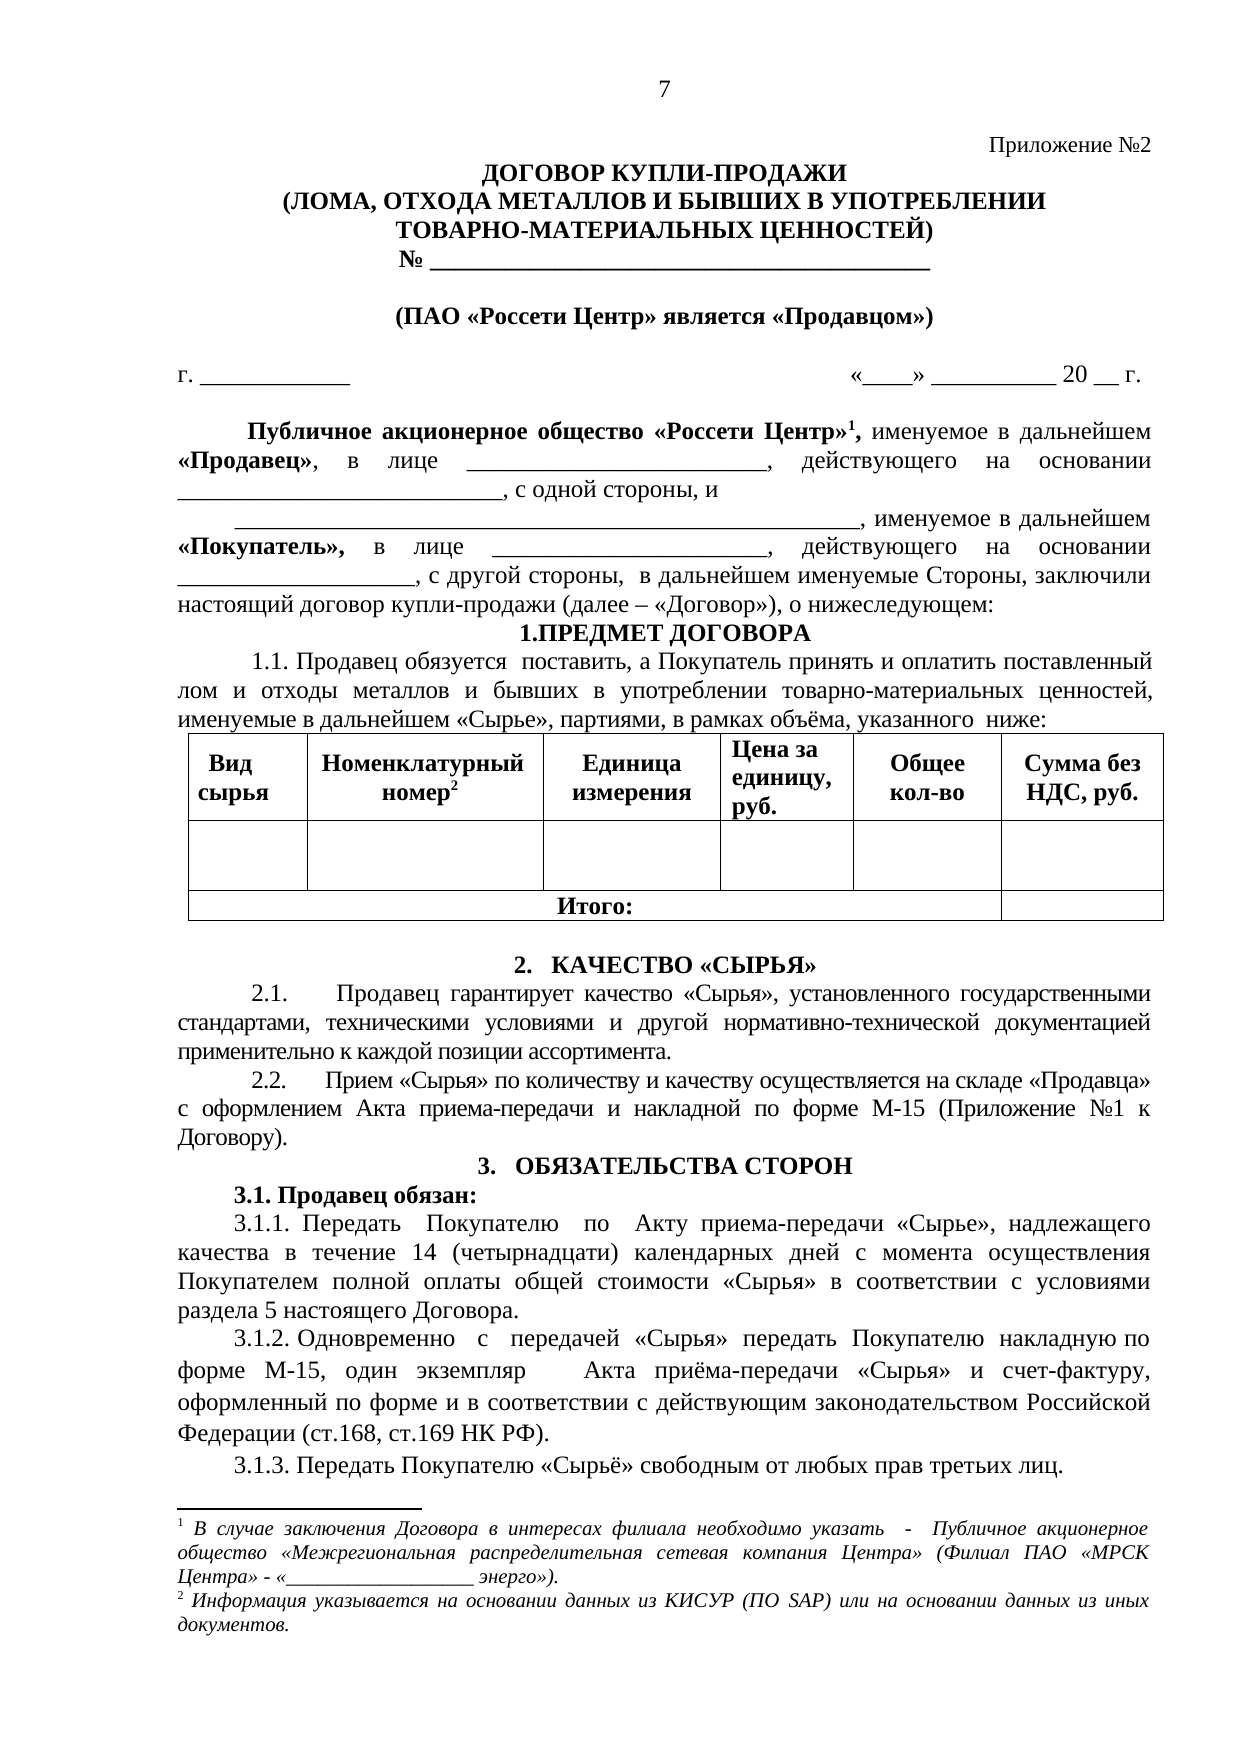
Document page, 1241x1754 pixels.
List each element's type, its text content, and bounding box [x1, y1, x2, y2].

table_header Общее кол-во [854, 734, 1001, 820]
text __________________________________________________, именуемое в дальнейшем «Покупатель», в лице ______________________, действующего на основании ___________________, с другой стороны, в дальнейшем именуемые Стороны, заключили настоящий договор купли-продажи (далее – «Договор»), о нижеследующем: [177, 503, 1152, 618]
table_header Сумма без НДС, руб. [1002, 734, 1163, 820]
table_cell [544, 821, 720, 890]
list КАЧЕСТВО «СЫРЬЯ» [177, 950, 1153, 978]
table_header Единица измерения [544, 734, 720, 820]
table_cell [854, 821, 1001, 890]
table_cell [1002, 821, 1163, 890]
list ОБЯЗАТЕЛЬСТВА СТОРОН [177, 1151, 1153, 1180]
table_cell [721, 821, 853, 890]
table_cell [308, 821, 543, 890]
text (ПАО «Россети Центр» является «Продавцом») [177, 301, 1152, 330]
list Продавец гарантирует качество «Сырья», установленного государственными стандартами, техническими условиями и другой нормативно-технической документацией применительно к каждой позиции ассортимента. [177, 978, 1152, 1065]
text ТОВАРНО-МАТЕРИАЛЬНЫХ ЦЕННОСТЕЙ) [177, 215, 1152, 244]
text 3.1. Продавец обязан: [177, 1180, 1152, 1208]
text Приложение №2 [177, 131, 1152, 158]
text 1.1. Продавец обязуется поставить, а Покупатель принять и оплатить поставленный лом и отходы металлов и бывших в употреблении товарно-материальных ценностей, именуемые в дальнейшем «Сырье», партиями, в рамках объёма, указанного ниже: [177, 646, 1153, 733]
text 3.1.2. Одновременно с передачей «Сырья» передать Покупателю накладную по форме М-15, один экземпляр Акта приёма-передачи «Сырья» и счет-фактуру, оформленный по форме и в соответствии с действующим законодательством Российской Федерации (ст.168, ст.169 НК РФ). [177, 1323, 1152, 1447]
table_cell [189, 821, 307, 890]
text 3.1.3. Передать Покупателю «Сырьё» свободным от любых прав третьих лиц. [177, 1450, 1152, 1478]
text № ________________________________________ [177, 244, 1152, 273]
table_cell Итого: [189, 891, 1001, 920]
table_header Вид cырья [189, 734, 307, 820]
text 3.1.1. Передать Покупателю по Акту приема-передачи «Сырье», надлежащего качества в течение 14 (четырнадцати) календарных дней с момента осуществления Покупателем полной оплаты общей стоимости «Сырья» в соответствии с условиями раздела 5 настоящего Договора. [177, 1208, 1152, 1323]
text ДОГОВОР КУПЛИ-ПРОДАЖИ [177, 158, 1152, 186]
text (ЛОМА, ОТХОДА МЕТАЛЛОВ И БЫВШИХ В УПОТРЕБЛЕНИИ [177, 186, 1152, 215]
text Публичное акционерное общество «Россети Центр», именуемое в дальнейшем «Продавец», в лице ________________________, действующего на основании __________________________, с одной стороны, и [177, 416, 1152, 503]
text 1.ПРЕДМЕТ ДОГОВОРА [177, 618, 1153, 646]
table_header Номенклатурный номер [308, 734, 543, 820]
text г. ____________ «____» __________ 20 __ г. [177, 359, 1152, 388]
table_header Цена за единицу, руб. [721, 734, 853, 820]
list Прием «Сырья» по количеству и качеству осуществляется на складе «Продавца» с оформлением Акта приема-передачи и накладной по форме М-15 (Приложение №1 к Договору). [177, 1065, 1152, 1151]
table_cell [1002, 891, 1163, 920]
